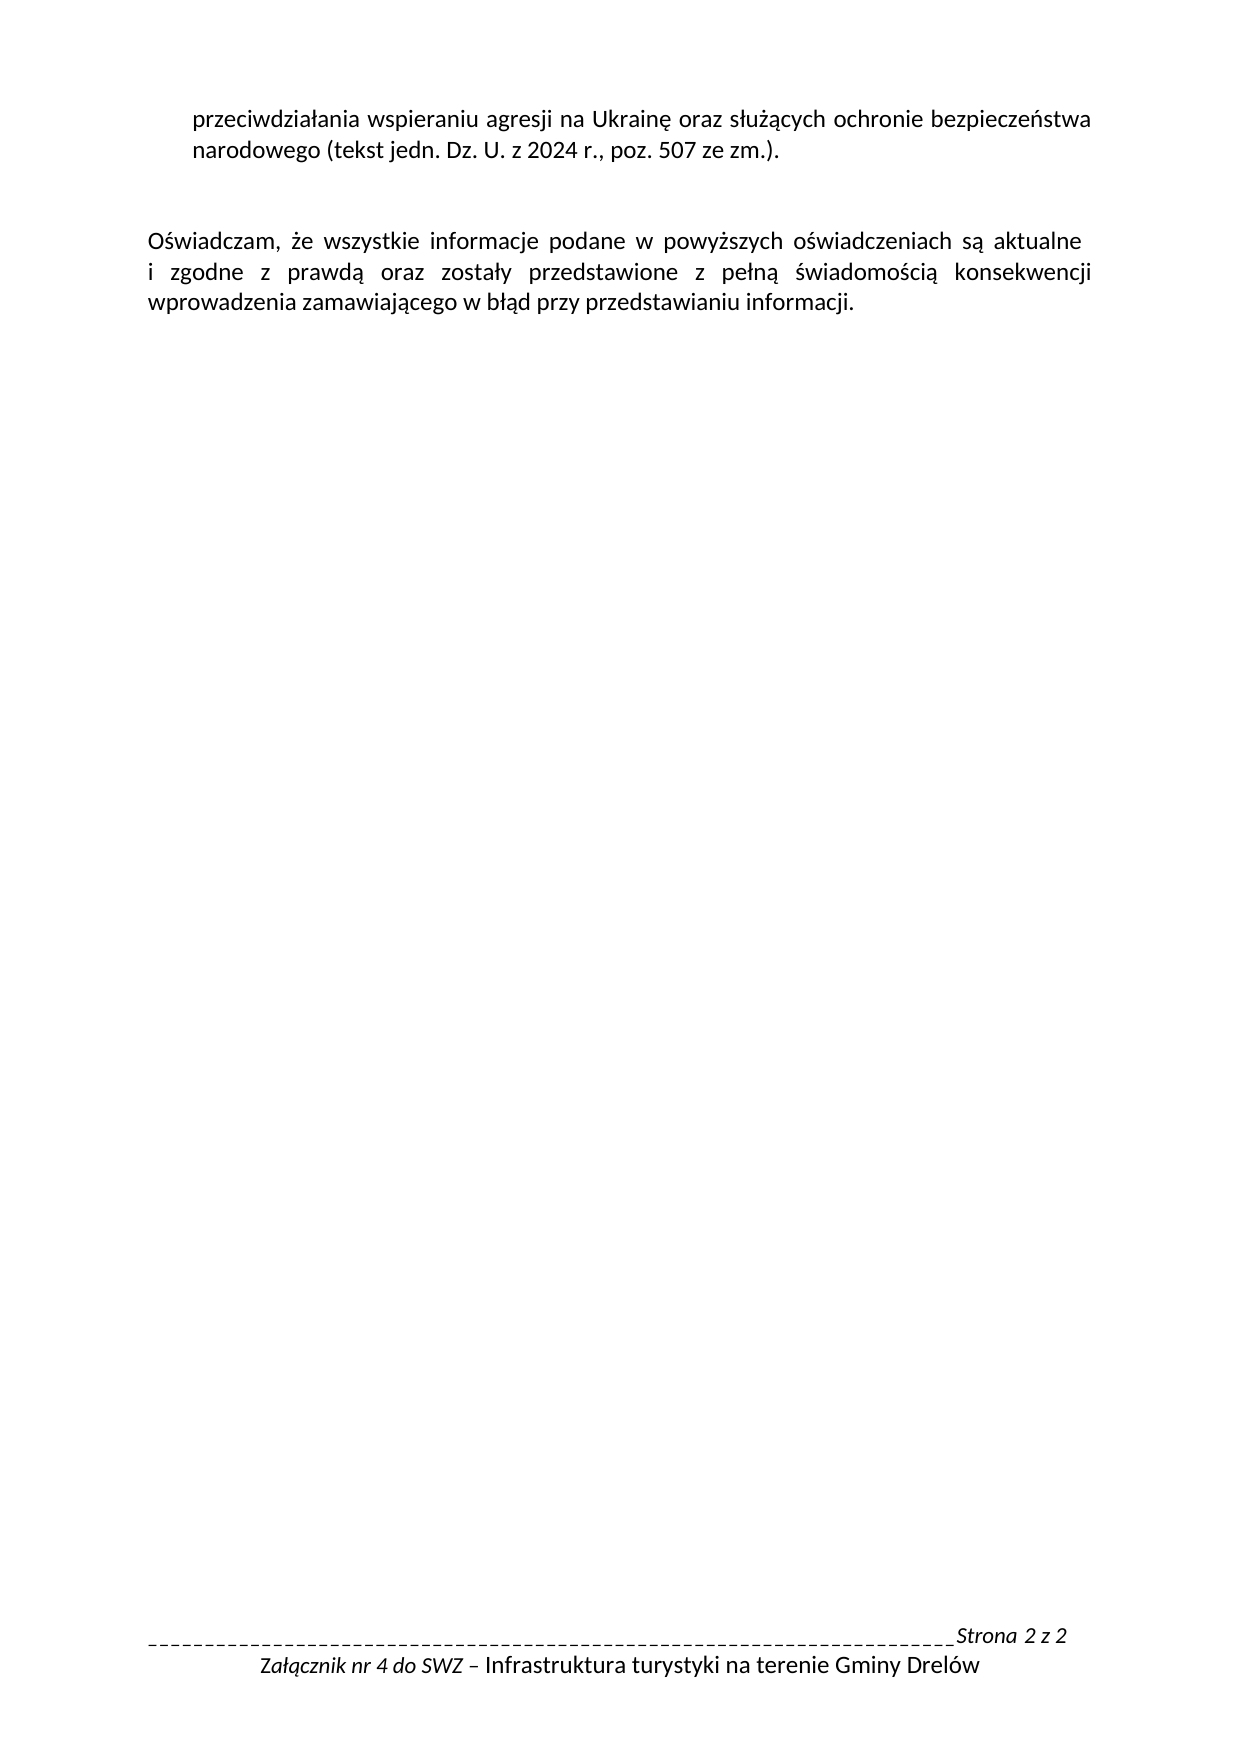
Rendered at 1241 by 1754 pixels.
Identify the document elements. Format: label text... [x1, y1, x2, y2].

text Oświadczam, że wszystkie informacje podane w powyższych oświadczeniach są aktualne i zgodne z prawdą oraz zostały przedstawione z pełną świadomością konsekwencji wprowadzenia zamawiającego w błąd przy przedstawianiu informacji. [148, 226, 1093, 317]
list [148, 103, 1093, 164]
